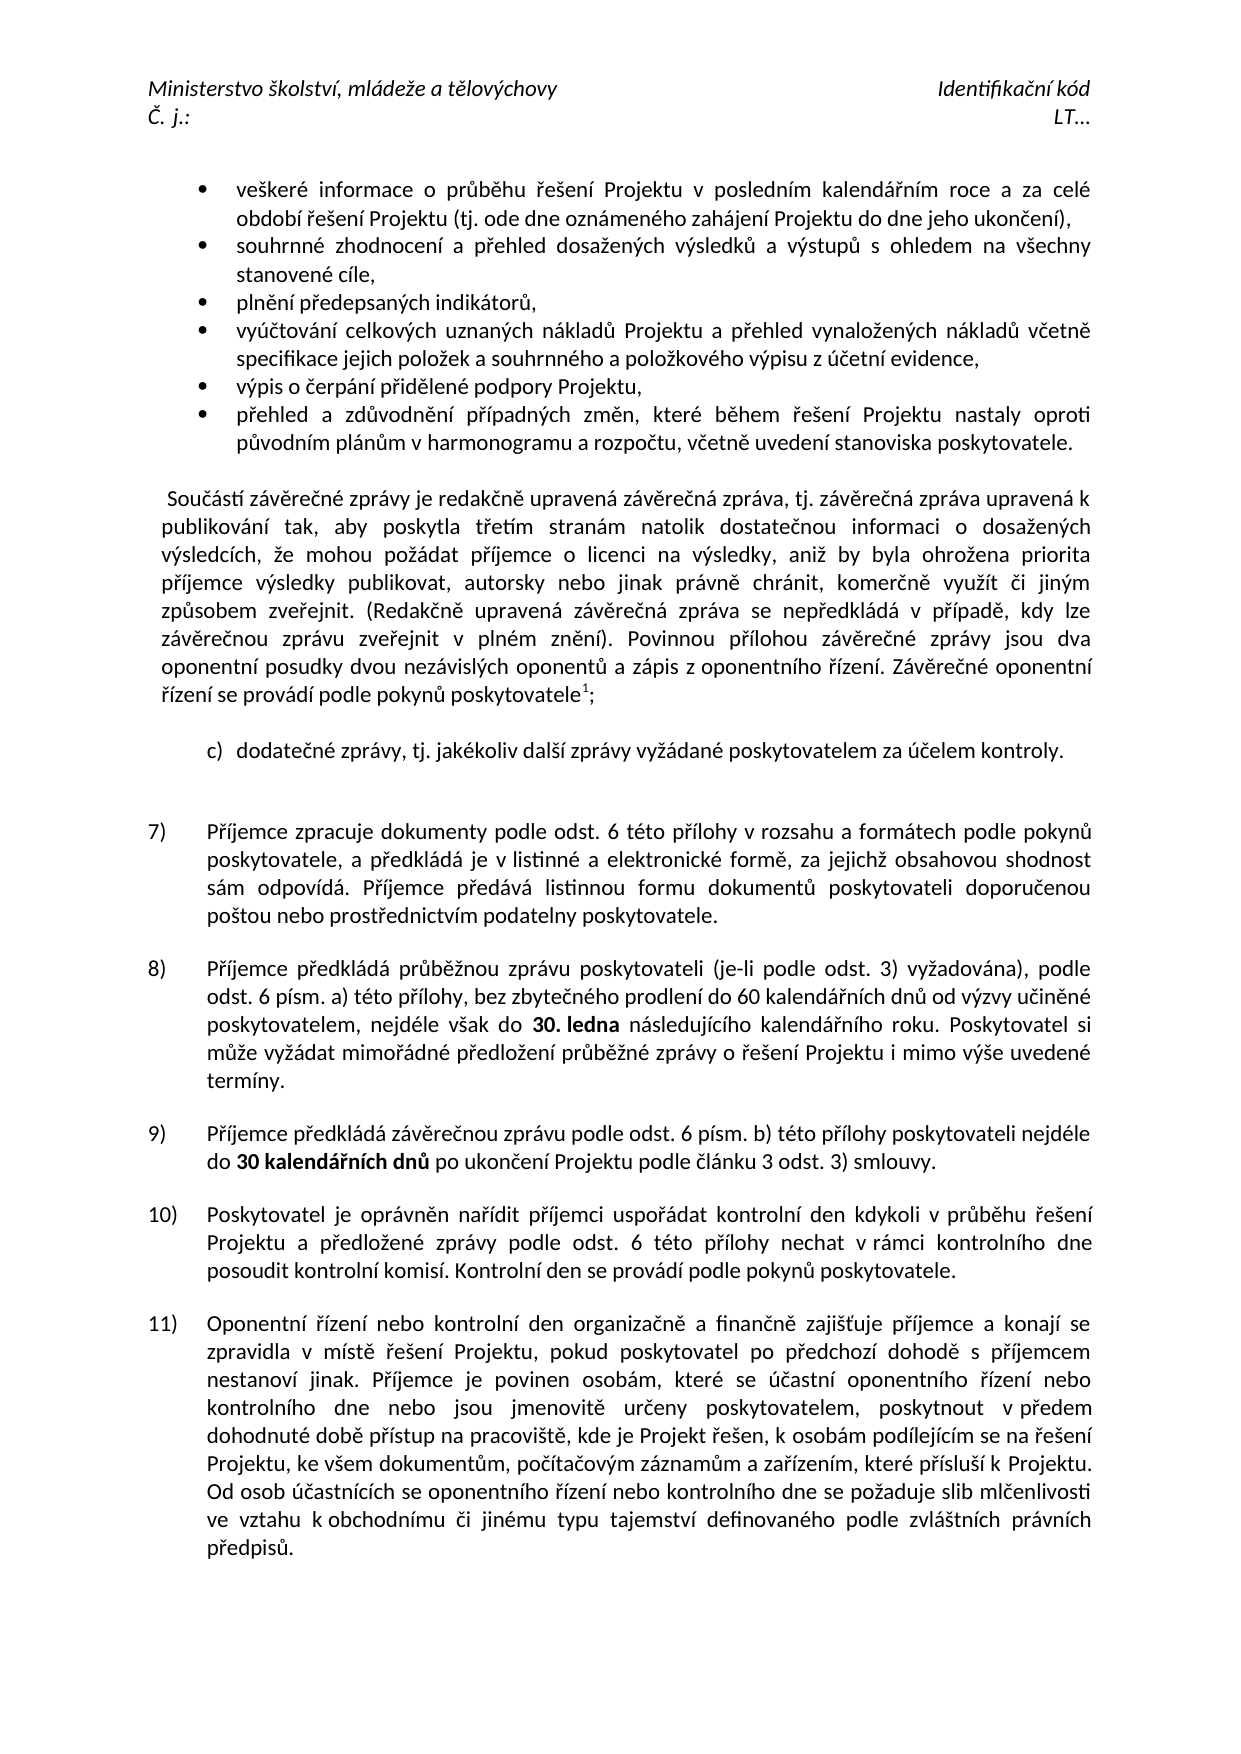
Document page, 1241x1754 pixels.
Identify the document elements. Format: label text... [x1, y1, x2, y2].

text Součástí závěrečné zprávy je redakčně upravená závěrečná zpráva, tj. závěrečná zpráva upravená k publikování tak, aby poskytla třetím stranám natolik dostatečnou informaci o dosažených výsledcích, že mohou požádat příjemce o licenci na výsledky, aniž by byla ohrožena priorita příjemce výsledky publikovat, autorsky nebo jinak právně chránit, komerčně využít či jiným způsobem zveřejnit. (Redakčně upravená závěrečná zpráva se nepředkládá v případě, kdy lze závěrečnou zprávu zveřejnit v plném znění). Povinnou přílohou závěrečné zprávy jsou dva oponentní posudky dvou nezávislých oponentů a zápis z oponentního řízení. Závěrečné oponentní řízení se provádí podle pokynů poskytovatele1; [161, 484, 1093, 708]
list vyúčtování celkových uznaných nákladů Projektu a přehled vynaložených nákladů včetně specifikace jejich položek a souhrnného a položkového výpisu z účetní evidence, [199, 316, 1093, 372]
list dodatečné zprávy, tj. jakékoliv další zprávy vyžádané poskytovatelem za účelem kontroly. [207, 736, 1093, 764]
list Příjemce zpracuje dokumenty podle odst. 6 této přílohy v rozsahu a formátech podle pokynů poskytovatele, a předkládá je v listinné a elektronické formě, za jejichž obsahovou shodnost sám odpovídá. Příjemce předává listinnou formu dokumentů poskytovateli doporučenou poštou nebo prostřednictvím podatelny poskytovatele. [148, 817, 1093, 929]
list Příjemce předkládá závěrečnou zprávu podle odst. 6 písm. b) této přílohy poskytovateli nejdéle do 30 kalendářních dnů po ukončení Projektu podle článku 3 odst. 3) smlouvy. [148, 1119, 1093, 1175]
list plnění předepsaných indikátorů, [199, 288, 1093, 316]
list Poskytovatel je oprávněn nařídit příjemci uspořádat kontrolní den kdykoli v průběhu řešení Projektu a předložené zprávy podle odst. 6 této přílohy nechat v rámci kontrolního dne posoudit kontrolní komisí. Kontrolní den se provádí podle pokynů poskytovatele. [148, 1200, 1093, 1284]
list Oponentní řízení nebo kontrolní den organizačně a finančně zajišťuje příjemce a konají se zpravidla v místě řešení Projektu, pokud poskytovatel po předchozí dohodě s příjemcem nestanoví jinak. Příjemce je povinen osobám, které se účastní oponentního řízení nebo kontrolního dne nebo jsou jmenovitě určeny poskytovatelem, poskytnout v předem dohodnuté době přístup na pracoviště, kde je Projekt řešen, k osobám podílejícím se na řešení Projektu, ke všem dokumentům, počítačovým záznamům a zařízením, které přísluší k Projektu. Od osob účastnících se oponentního řízení nebo kontrolního dne se požaduje slib mlčenlivosti ve vztahu k obchodnímu či jinému typu tajemství definovaného podle zvláštních právních předpisů. [148, 1309, 1093, 1562]
list přehled a zdůvodnění případných změn, které během řešení Projektu nastaly oproti původním plánům v harmonogramu a rozpočtu, včetně uvedení stanoviska poskytovatele. [199, 400, 1093, 456]
list Příjemce předkládá průběžnou zprávu poskytovateli (je-li podle odst. 3) vyžadována), podle odst. 6 písm. a) této přílohy, bez zbytečného prodlení do 60 kalendářních dnů od výzvy učiněné poskytovatelem, nejdéle však do 30. ledna následujícího kalendářního roku. Poskytovatel si může vyžádat mimořádné předložení průběžné zprávy o řešení Projektu i mimo výše uvedené termíny. [148, 954, 1093, 1094]
list výpis o čerpání přidělené podpory Projektu, [199, 372, 1093, 400]
list souhrnné zhodnocení a přehled dosažených výsledků a výstupů s ohledem na všechny stanovené cíle, [199, 232, 1093, 288]
list veškeré informace o průběhu řešení Projektu v posledním kalendářním roce a za celé období řešení Projektu (tj. ode dne oznámeného zahájení Projektu do dne jeho ukončení), [199, 176, 1093, 232]
